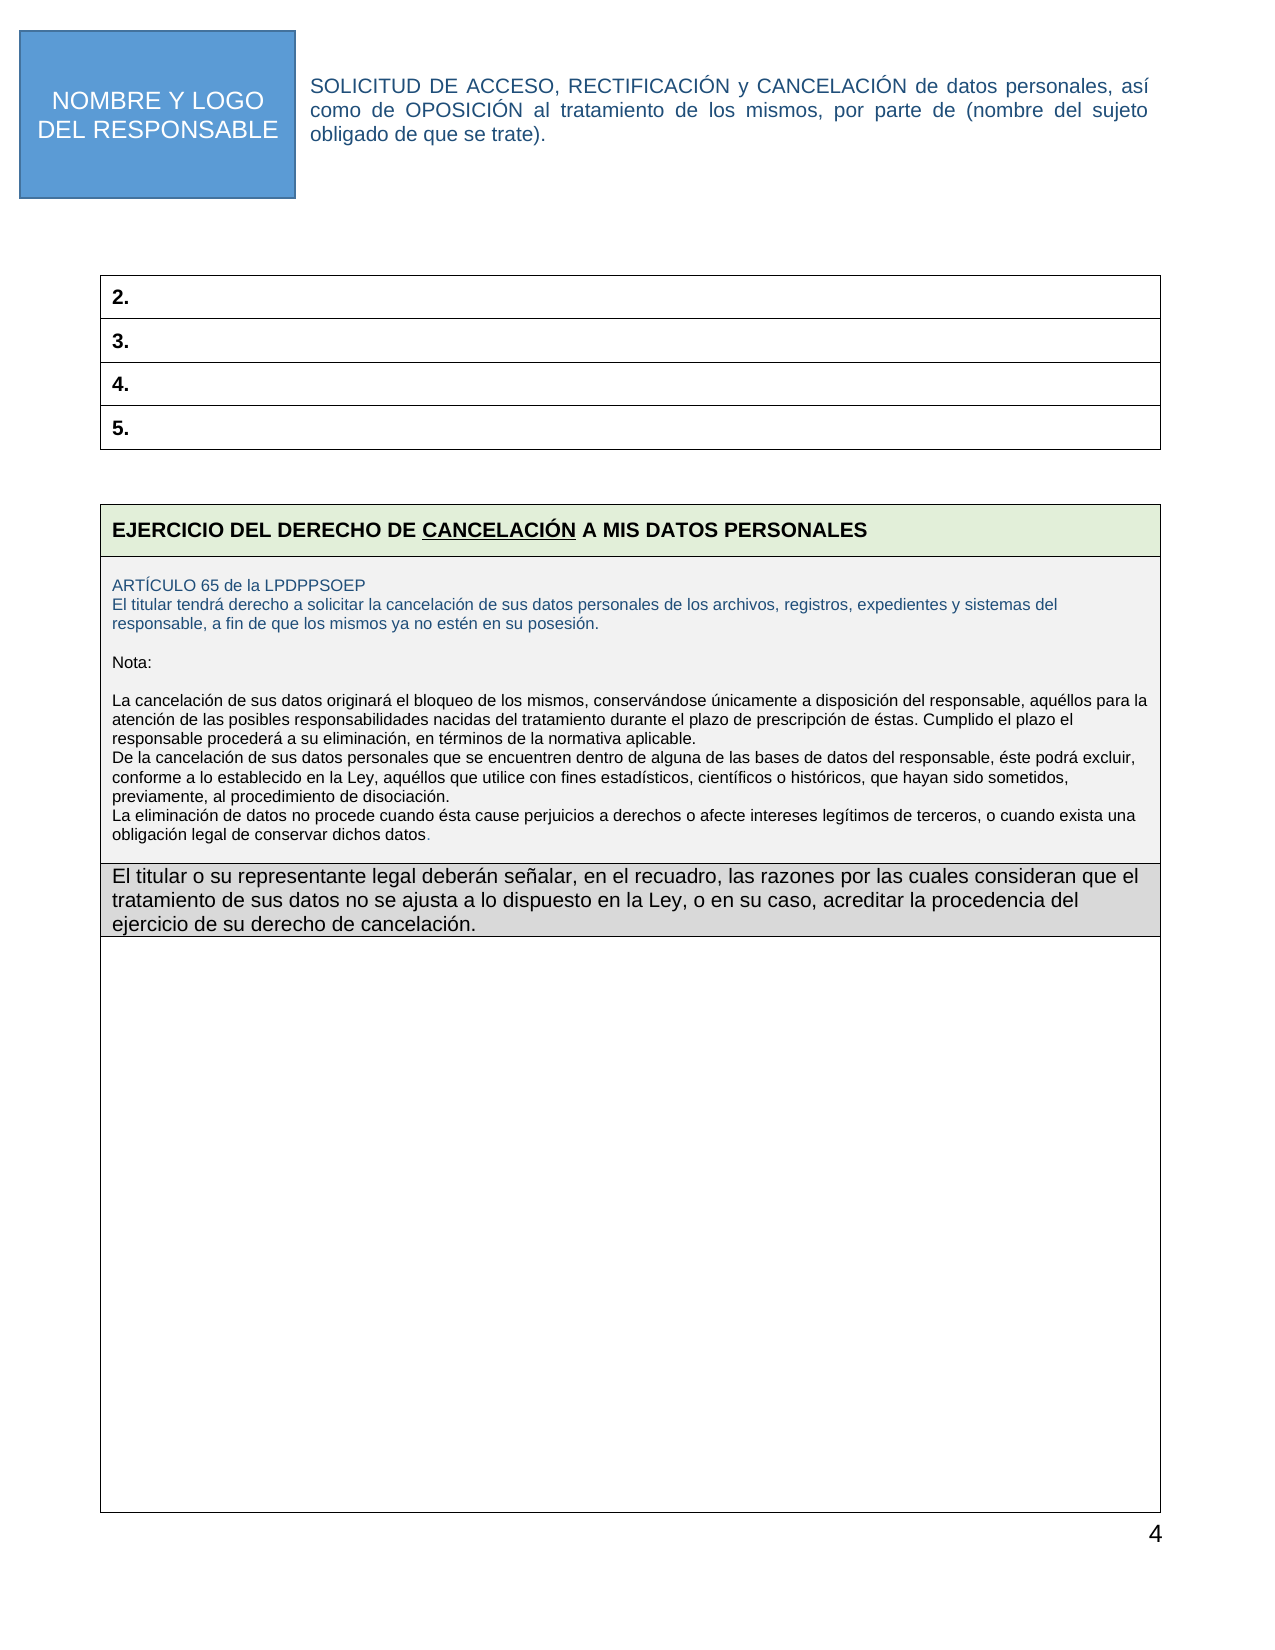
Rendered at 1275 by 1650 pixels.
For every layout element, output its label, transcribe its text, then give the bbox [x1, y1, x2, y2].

table_cell 5. [101, 406, 1160, 449]
table_header EJERCICIO DEL DERECHO DE CANCELACIÓN A MIS DATOS PERSONALES [101, 505, 1160, 556]
table_cell 2. [101, 276, 1160, 318]
table_cell 3. [101, 319, 1160, 362]
table_cell 4. [101, 363, 1160, 405]
table_cell [101, 937, 1160, 1512]
table_cell ARTÍCULO 65 de la LPDPPSOEP El titular tendrá derecho a solicitar la cancelación de sus datos personales de los archivos, registros, expedientes y sistemas del responsable, a fin de que los mismos ya no estén en su posesión. Nota: La cancelación de sus datos originará el bloqueo de los mismos, conservándose únicamente a disposición del responsable, aquéllos para la atención de las posibles responsabilidades nacidas del tratamiento durante el plazo de prescripción de éstas. Cumplido el plazo el responsable procederá a su eliminación, en términos de la normativa aplicable. De la cancelación de sus datos personales que se encuentren dentro de alguna de las bases de datos del responsable, éste podrá excluir, conforme a lo establecido en la Ley, aquéllos que utilice con fines estadísticos, científicos o históricos, que hayan sido sometidos, previamente, al procedimiento de disociación. La eliminación de datos no procede cuando ésta cause perjuicios a derechos o afecte intereses legítimos de terceros, o cuando exista una obligación legal de conservar dichos datos. [101, 557, 1160, 863]
table_cell El titular o su representante legal deberán señalar, en el recuadro, las razones por las cuales consideran que el tratamiento de sus datos no se ajusta a lo dispuesto en la Ley, o en su caso, acreditar la procedencia del ejercicio de su derecho de cancelación. [101, 864, 1160, 936]
